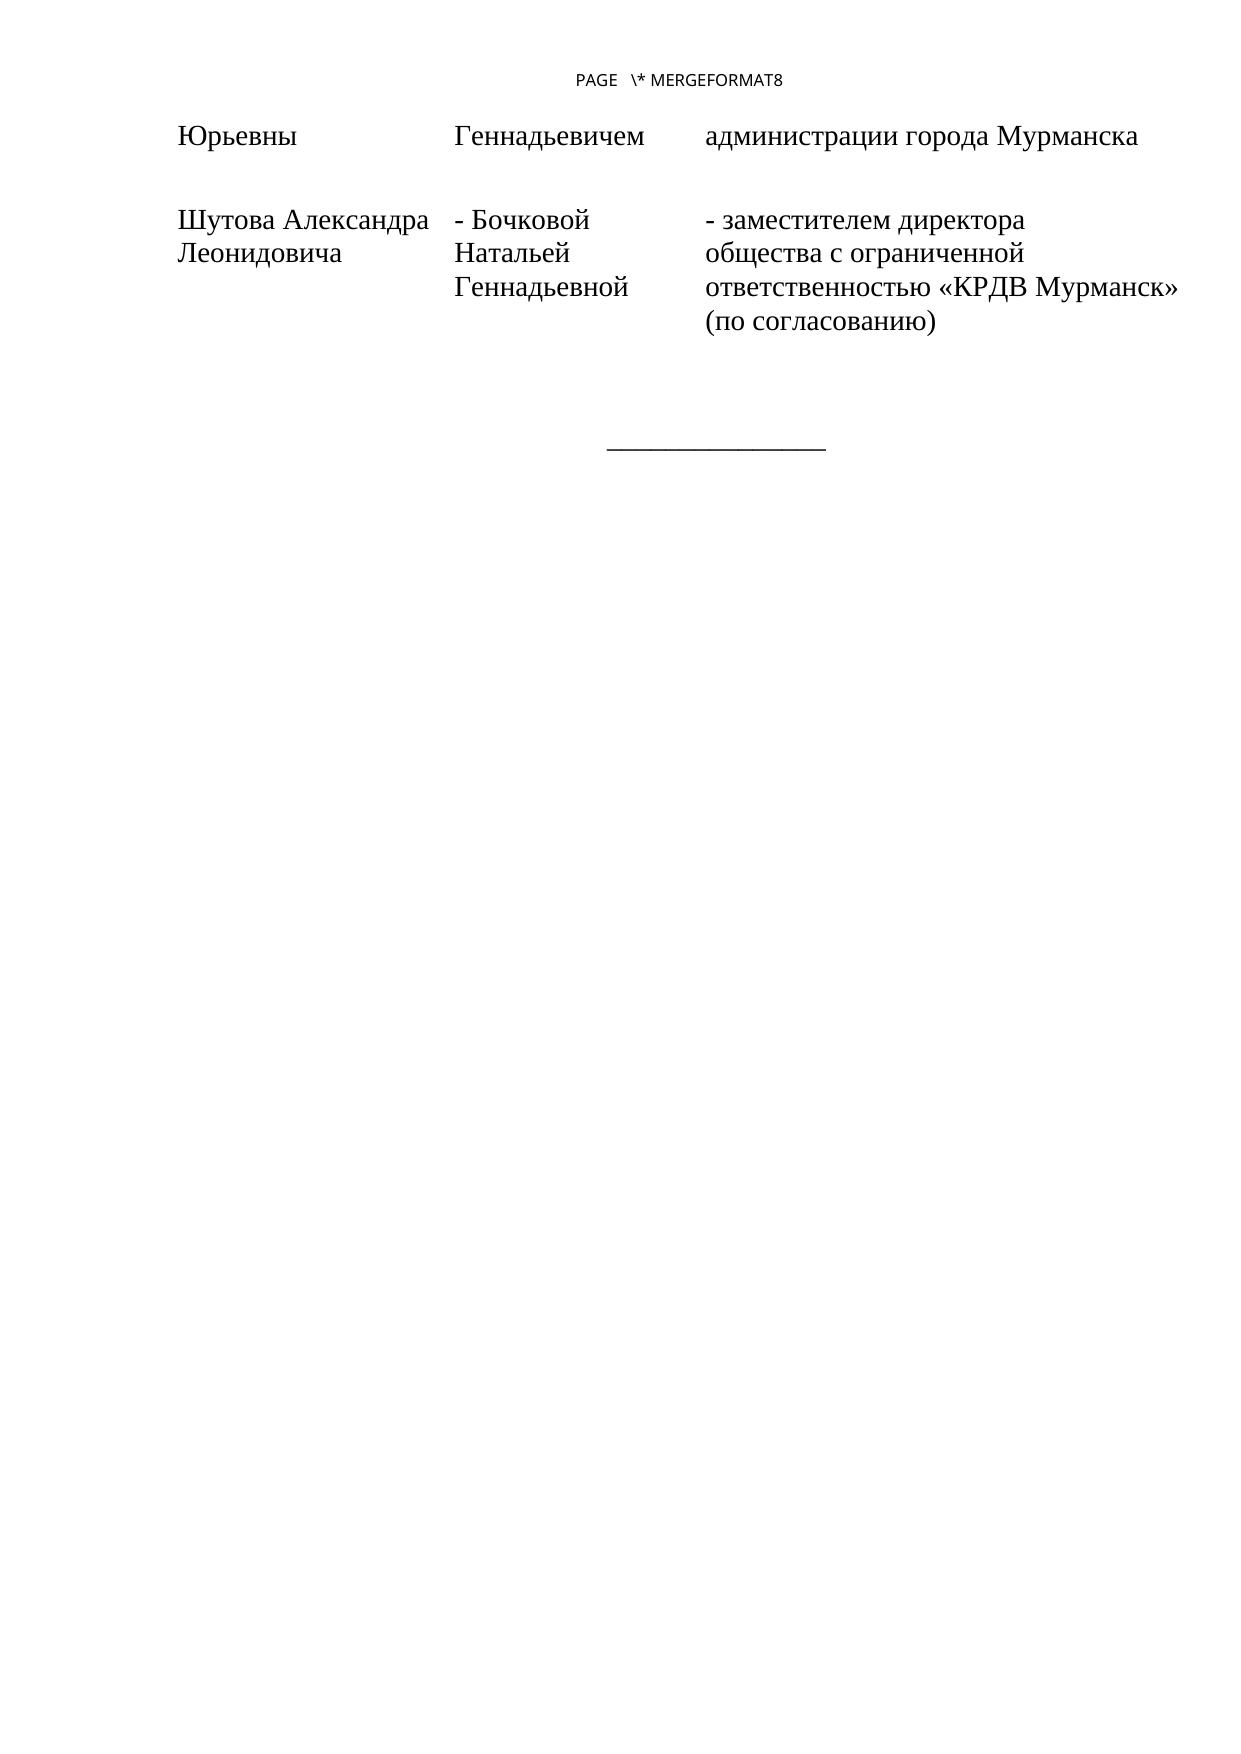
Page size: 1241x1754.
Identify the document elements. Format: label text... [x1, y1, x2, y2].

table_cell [694, 118, 1192, 202]
table_cell Шутова Александра Леонидовича [166, 202, 443, 386]
table_cell - заместителем директора общества с ограниченной ответственностью «КРДВ Мурманск» (по согласованию) [694, 202, 1192, 386]
text _______________ [177, 420, 1181, 453]
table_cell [443, 118, 694, 202]
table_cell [166, 118, 443, 202]
table_cell - Бочковой Натальей Геннадьевной [443, 202, 694, 386]
